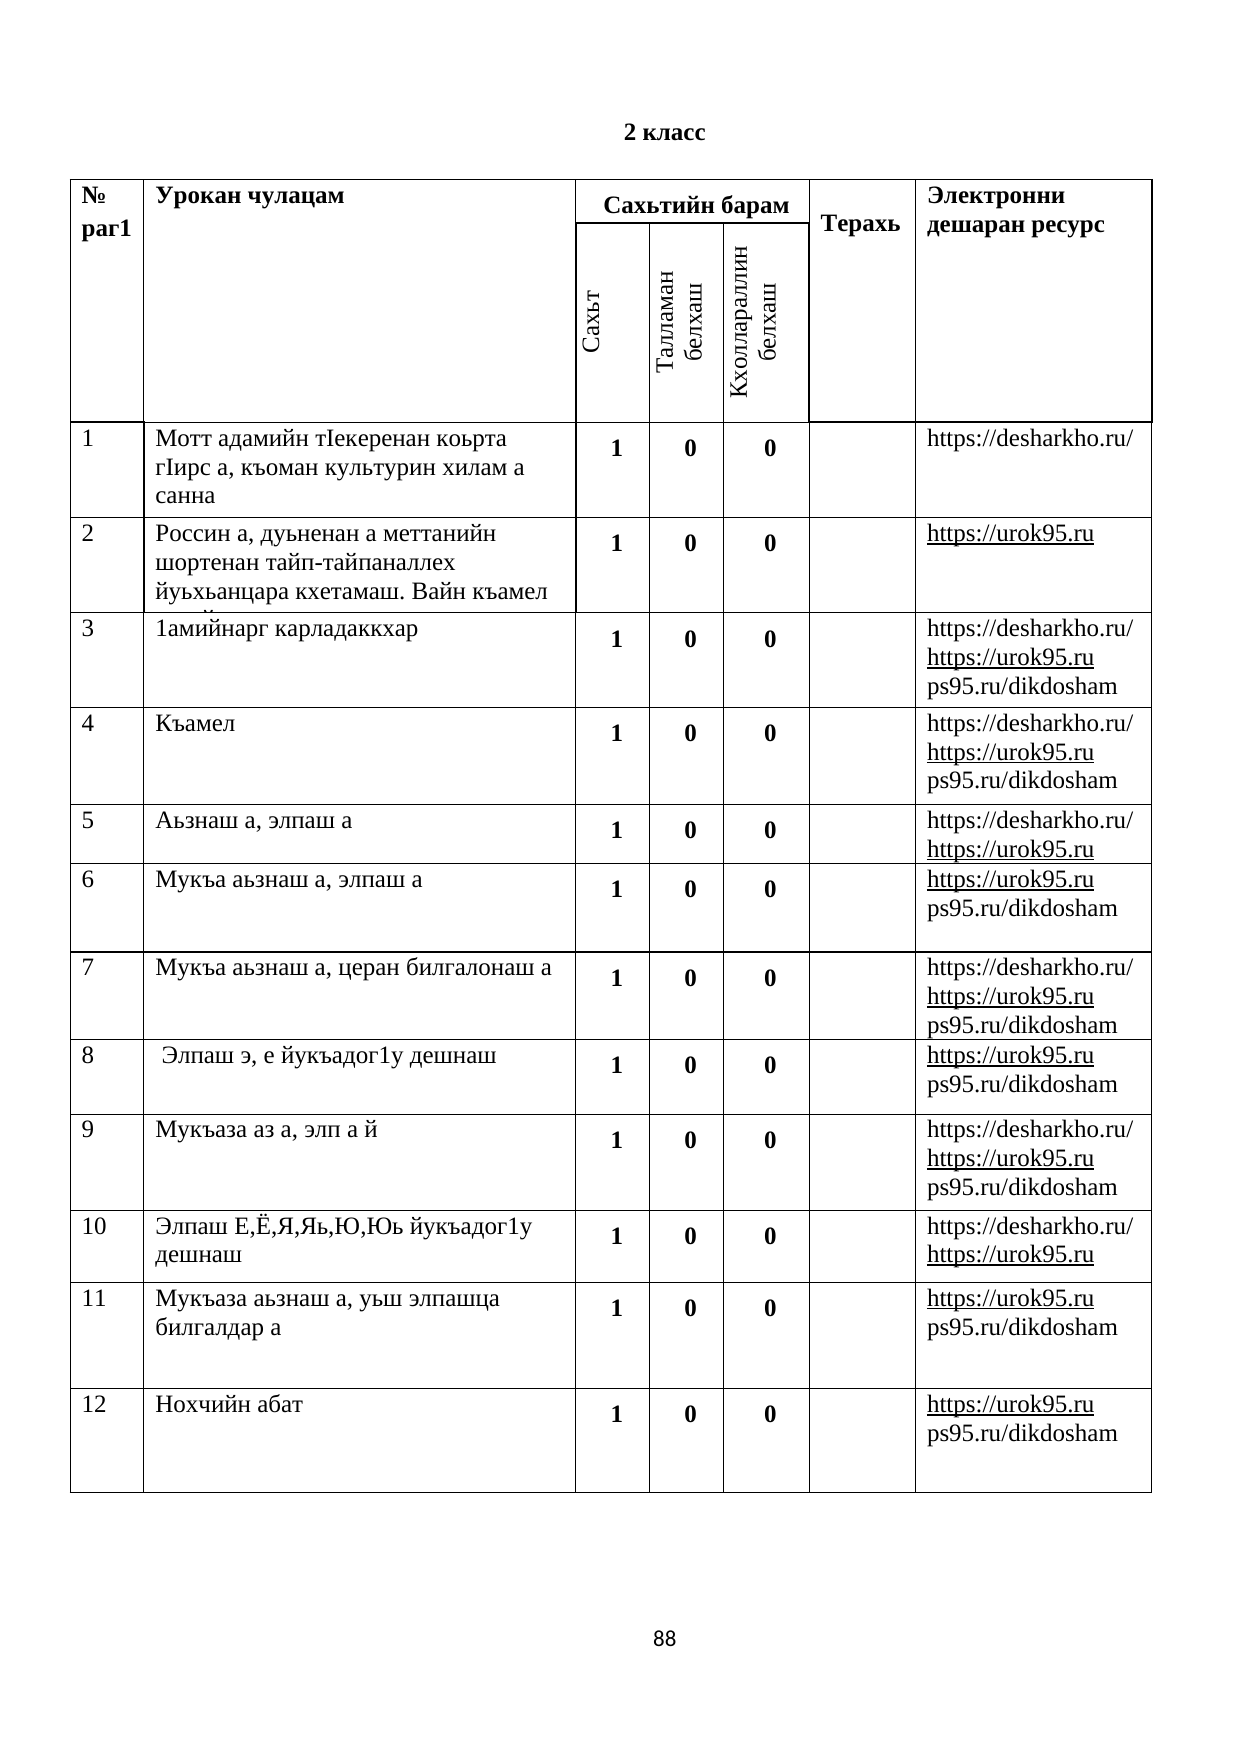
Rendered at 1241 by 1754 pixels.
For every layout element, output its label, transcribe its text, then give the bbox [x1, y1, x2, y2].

text 2 класс [177, 118, 1152, 145]
table_cell 1 [576, 1211, 649, 1282]
table_cell Мукъаза аз а, элп а й [144, 1115, 575, 1210]
table_cell 1 [576, 1389, 649, 1492]
table_header Терахь [810, 180, 915, 421]
table_cell 0 [650, 1040, 723, 1113]
table_cell 1 [576, 1115, 649, 1210]
table_cell 0 [724, 1040, 809, 1113]
table_cell 3 [71, 613, 143, 707]
table_cell 0 [724, 1389, 809, 1492]
table_cell [810, 953, 915, 1039]
table_cell 0 [724, 518, 809, 612]
table_cell 1амийнарг карладаккхар [144, 613, 575, 707]
table_cell Нохчийн абат [144, 1389, 575, 1492]
table_cell Мукъаза аьзнаш а, уьш элпашца билгалдар а [144, 1283, 575, 1388]
table_cell 1 [71, 423, 143, 517]
table_cell [810, 1115, 915, 1210]
table_cell 1 [576, 708, 649, 804]
table_cell 1 [576, 953, 649, 1039]
table_cell 0 [650, 1389, 723, 1492]
table_cell https://desharkho.ru/ https://urok95.ru [916, 805, 1151, 863]
table_cell 1 [576, 805, 649, 863]
table_cell https://urok95.ru ps95.ru/dikdosham [916, 1389, 1151, 1492]
table_header Сахьтийн барам [576, 180, 809, 222]
table_cell 10 [71, 1211, 143, 1282]
table_cell 1 [576, 1040, 649, 1113]
table_cell 6 [71, 864, 143, 951]
table_cell 0 [650, 613, 723, 707]
table_cell [810, 1040, 915, 1113]
table_cell https://desharkho.ru/ [916, 423, 1151, 517]
table_cell Сахьт [577, 224, 649, 421]
table_cell https://urok95.ru ps95.ru/dikdosham [916, 1040, 1151, 1113]
table_cell https://desharkho.ru/ https://urok95.ru ps95.ru/dikdosham [916, 1115, 1151, 1210]
table_cell 1 [576, 613, 649, 707]
table_cell 12 [71, 1389, 143, 1492]
table_cell 0 [724, 423, 809, 517]
table_cell [810, 518, 915, 612]
table_cell Аьзнаш а, элпаш а [144, 805, 575, 863]
table_cell 0 [650, 953, 723, 1039]
table_cell 0 [724, 1115, 809, 1210]
table_cell 1 [577, 518, 649, 612]
table_cell [810, 1283, 915, 1388]
table_cell 0 [650, 1283, 723, 1388]
table_header Урокан чулацам [144, 180, 575, 421]
table_cell 4 [71, 708, 143, 804]
table_cell [810, 708, 915, 804]
table_cell 0 [724, 1211, 809, 1282]
table_cell 0 [650, 805, 723, 863]
table_cell 1 [576, 1283, 649, 1388]
table_cell Мукъа аьзнаш а, элпаш а [144, 864, 575, 951]
table_header Электронни дешаран ресурс [916, 180, 1151, 421]
table_cell 5 [71, 805, 143, 863]
table_cell https://desharkho.ru/ https://urok95.ru [916, 1211, 1151, 1282]
table_cell Талламан белхаш [650, 224, 723, 421]
table_cell 2 [71, 518, 143, 612]
table_cell 1 [576, 864, 649, 951]
table_cell 0 [724, 708, 809, 804]
table_cell [810, 613, 915, 707]
table_cell https://urok95.ru ps95.ru/dikdosham [916, 864, 1151, 951]
table_cell 0 [724, 805, 809, 863]
table_cell 0 [724, 864, 809, 951]
table_cell 9 [71, 1115, 143, 1210]
table_cell Мукъа аьзнаш а, церан билгалонаш а [144, 953, 575, 1039]
table_cell https://desharkho.ru/ https://urok95.ru ps95.ru/dikdosham [916, 613, 1151, 707]
table_header № раг1 [71, 180, 143, 421]
table_cell [810, 1211, 915, 1282]
table_cell 11 [71, 1283, 143, 1388]
table_cell https://desharkho.ru/ https://urok95.ru ps95.ru/dikdosham [916, 953, 1151, 1039]
table_cell 0 [724, 1283, 809, 1388]
table_cell 8 [71, 1040, 143, 1113]
table_cell 7 [71, 953, 143, 1039]
table_cell https://urok95.ru [916, 518, 1151, 612]
table_cell 0 [650, 864, 723, 951]
table_cell 0 [724, 613, 809, 707]
table_cell Кхоллараллин белхаш [724, 224, 808, 421]
table_cell Элпаш э, е йукъадог1у дешнаш [144, 1040, 575, 1113]
table_cell https://desharkho.ru/ https://urok95.ru ps95.ru/dikdosham [916, 708, 1151, 804]
table_cell 0 [650, 1211, 723, 1282]
table_cell [810, 423, 915, 517]
table_cell Элпаш Е,Ё,Я,Яь,Ю,Юь йукъадог1у дешнаш [144, 1211, 575, 1282]
table_cell 0 [650, 1115, 723, 1210]
table_cell Мотт адамийн тIекеренан коьрта гIирс а, къоман культурин хилам а санна [145, 423, 575, 517]
table_cell 0 [650, 518, 723, 612]
table_cell 0 [724, 953, 809, 1039]
table_cell [810, 805, 915, 863]
table_cell Къамел [144, 708, 575, 804]
table_cell 0 [650, 708, 723, 804]
table_cell [810, 1389, 915, 1492]
table_cell 1 [577, 423, 649, 517]
table_cell 0 [650, 423, 723, 517]
table_cell https://urok95.ru ps95.ru/dikdosham [916, 1283, 1151, 1388]
table_cell Россин а, дуьненан а меттанийн шортенан тайп-тайпаналлех йуьхьанцара кхетамаш. Вайн къамел а, вайн мотт а [145, 518, 575, 612]
table_cell [810, 864, 915, 951]
